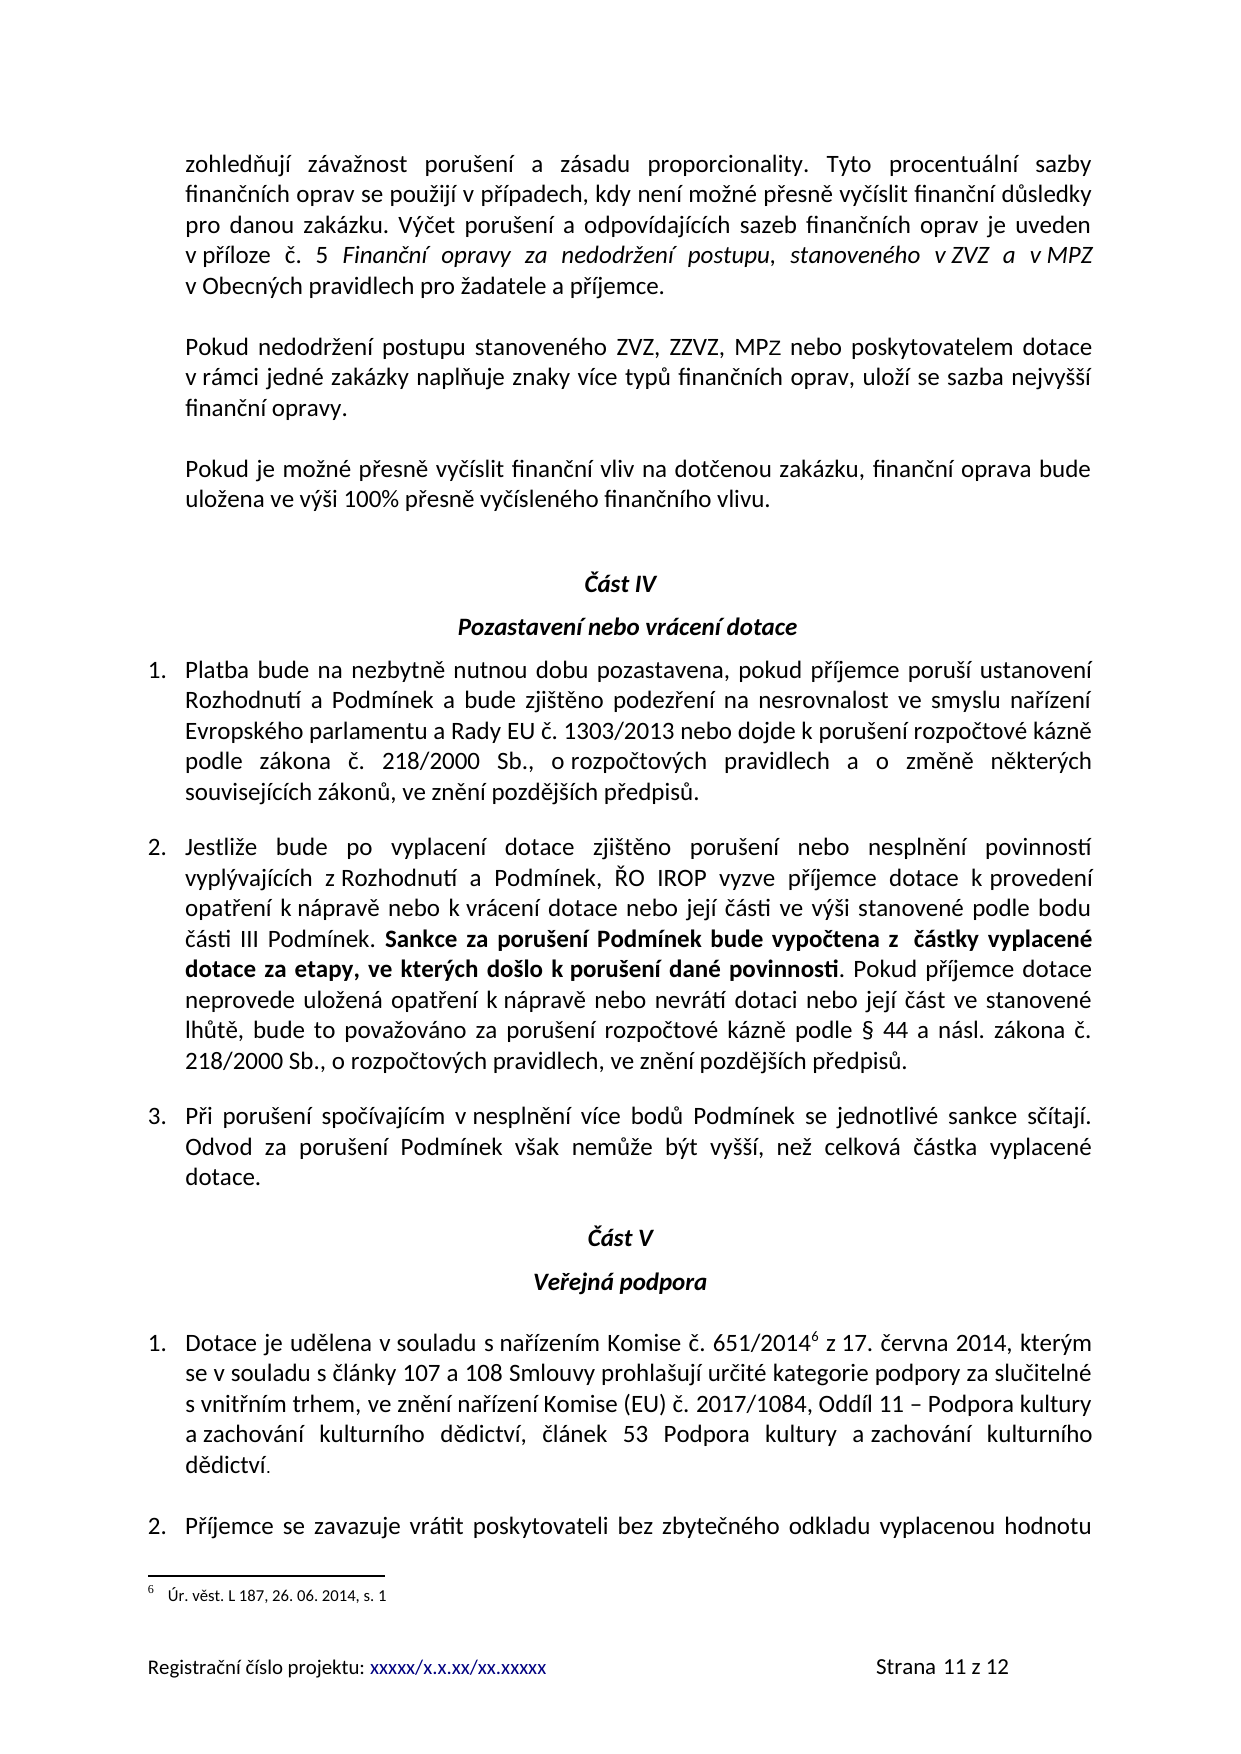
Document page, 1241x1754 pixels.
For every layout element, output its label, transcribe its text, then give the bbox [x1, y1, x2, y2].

list Dotace je udělena v souladu s nařízením Komise č. 651/2014 z 17. června 2014, kterým se v souladu s články 107 a 108 Smlouvy prohlašují určité kategorie podpory za slučitelné s vnitřním trhem, ve znění nařízení Komise (EU) č. 2017/1084, Oddíl 11 – Podpora kultury a zachování kulturního dědictví, článek 53 Podpora kultury a zachování kulturního dědictví. [148, 1327, 1092, 1479]
text Veřejná podpora [148, 1266, 1092, 1296]
text Pokud je možné přesně vyčíslit finanční vliv na dotčenou zakázku, finanční oprava bude uložena ve výši 100% přesně vyčísleného finančního vlivu. [185, 453, 1092, 514]
list Jestliže bude po vyplacení dotace zjištěno porušení nebo nesplnění povinností vyplývajících z Rozhodnutí a Podmínek, ŘO IROP vyzve příjemce dotace k provedení opatření k nápravě nebo k vrácení dotace nebo její části ve výši stanovené podle bodu části III Podmínek. Sankce za porušení Podmínek bude vypočtena z částky vyplacené dotace za etapy, ve kterých došlo k porušení dané povinnosti. Pokud příjemce dotace neprovede uložená opatření k nápravě nebo nevrátí dotaci nebo její část ve stanovené lhůtě, bude to považováno za porušení rozpočtové kázně podle § 44 a násl. zákona č. 218/2000 Sb., o rozpočtových pravidlech, ve znění pozdějších předpisů. [148, 831, 1092, 1076]
text Část V [148, 1223, 1092, 1253]
text Pozastavení nebo vrácení dotace [162, 611, 1093, 641]
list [148, 1510, 1092, 1540]
list Platba bude na nezbytně nutnou dobu pozastavena, pokud příjemce poruší ustanovení Rozhodnutí a Podmínek a bude zjištěno podezření na nesrovnalost ve smyslu nařízení Evropského parlamentu a Rady EU č. 1303/2013 nebo dojde k porušení rozpočtové kázně podle zákona č. 218/2000 Sb., o rozpočtových pravidlech a o změně některých souvisejících zákonů, ve znění pozdějších předpisů. [148, 654, 1092, 806]
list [148, 148, 1092, 300]
text Pokud nedodržení postupu stanoveného ZVZ, ZZVZ, MPZ nebo poskytovatelem dotace v rámci jedné zakázky naplňuje znaky více typů finančních oprav, uloží se sazba nejvyšší finanční opravy. [185, 331, 1092, 422]
list Při porušení spočívajícím v nesplnění více bodů Podmínek se jednotlivé sankce sčítají. Odvod za porušení Podmínek však nemůže být vyšší, než celková částka vyplacené dotace. [148, 1101, 1092, 1192]
text Část IV [148, 568, 1092, 598]
